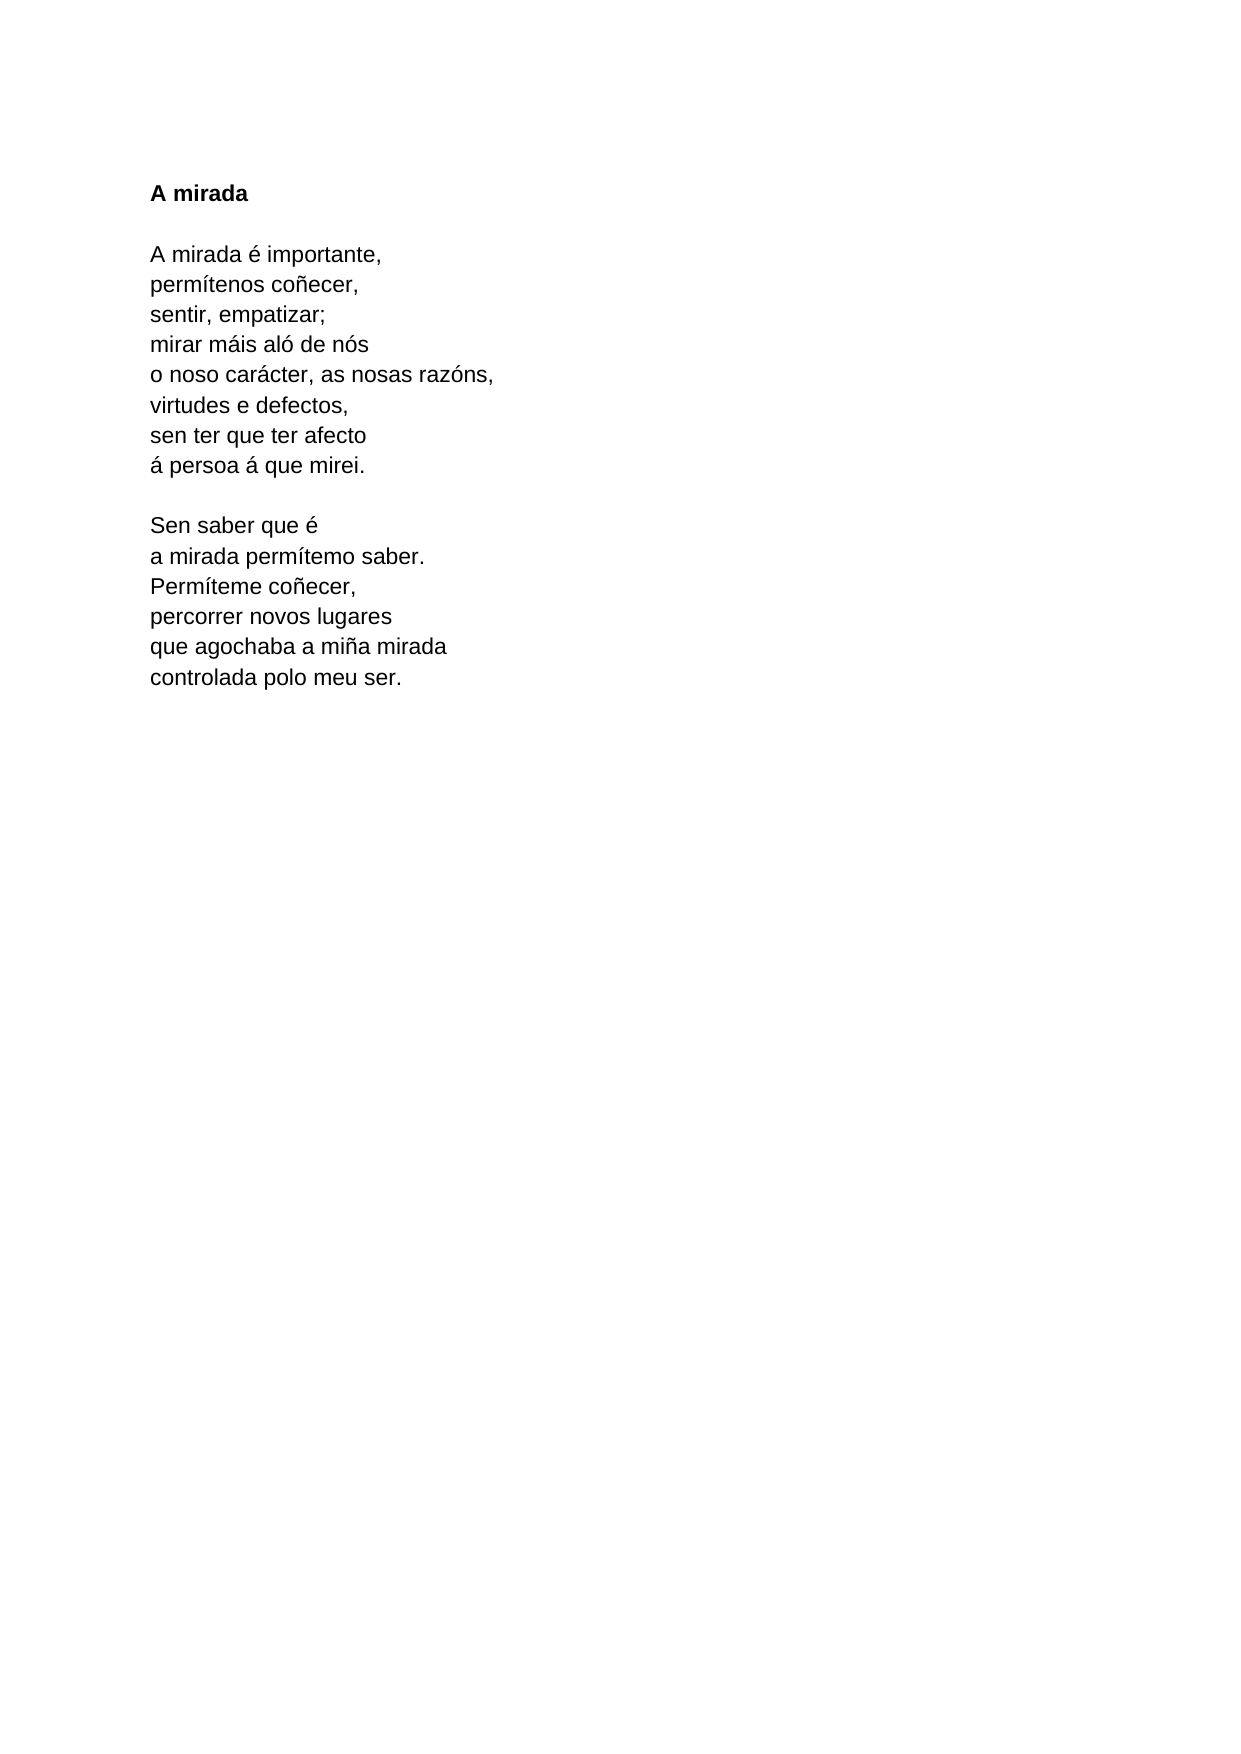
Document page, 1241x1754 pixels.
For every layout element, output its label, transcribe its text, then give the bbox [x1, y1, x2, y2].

text percorrer novos lugares [150, 603, 1090, 629]
text a mirada permítemo saber. [150, 543, 1090, 569]
text que agochaba a miña mirada [150, 633, 1090, 660]
text o noso carácter, as nosas razóns, [150, 361, 1090, 388]
text controlada polo meu ser. [150, 663, 1090, 690]
text sentir, empatizar; [150, 301, 1090, 327]
text Sen saber que é [150, 512, 1090, 539]
text A mirada é importante, [150, 241, 1090, 267]
text á persoa á que mirei. [150, 452, 1090, 478]
text virtudes e defectos, [150, 392, 1090, 418]
text A mirada [150, 180, 1090, 207]
text Permíteme coñecer, [150, 573, 1090, 599]
text permítenos coñecer, [150, 271, 1090, 297]
text sen ter que ter afecto [150, 422, 1090, 448]
text mirar máis aló de nós [150, 331, 1090, 358]
